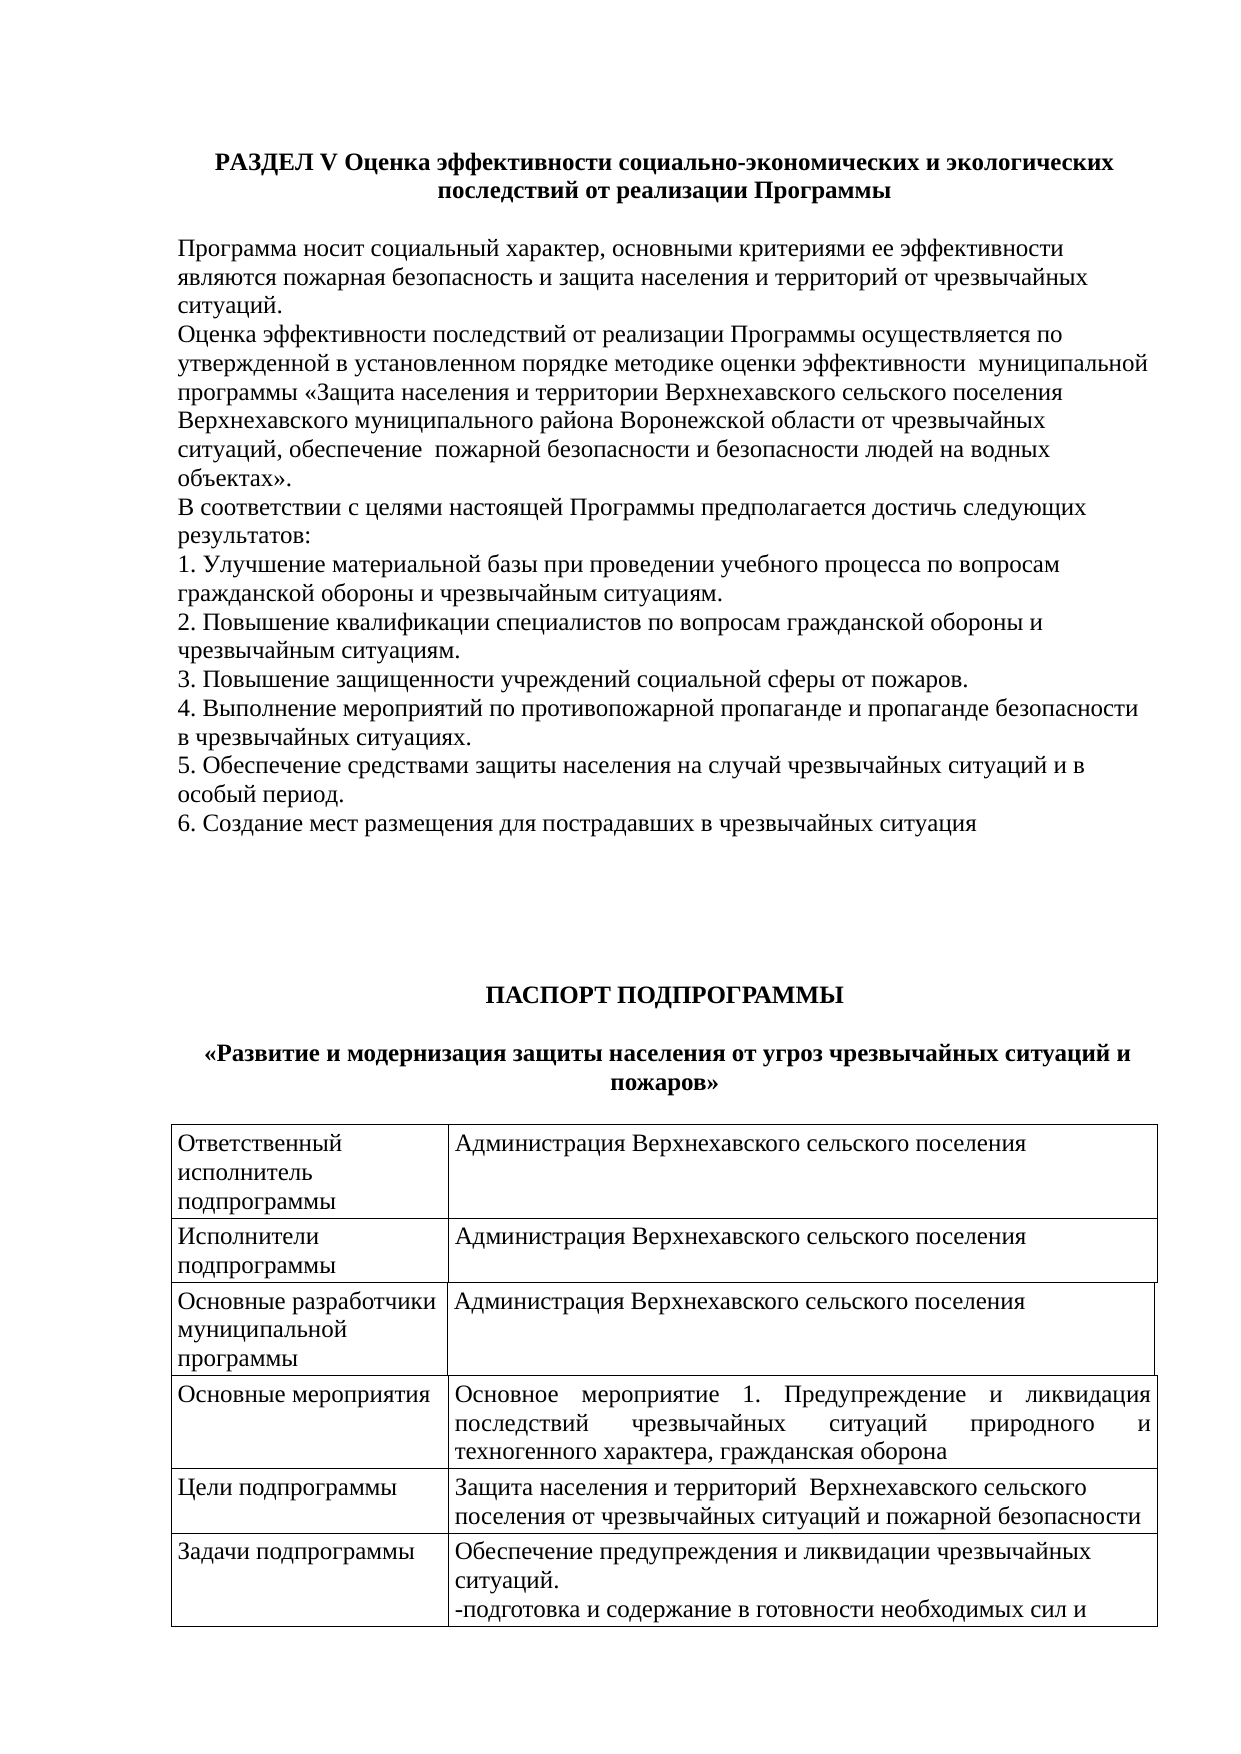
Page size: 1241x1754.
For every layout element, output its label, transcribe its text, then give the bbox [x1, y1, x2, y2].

text 2. Повышение квалификации специалистов по вопросам гражданской обороны и чрезвычайным ситуациям. [177, 607, 1152, 664]
text 4. Выполнение мероприятий по противопожарной пропаганде и пропаганде безопасности в чрезвычайных ситуациях. [177, 693, 1152, 751]
text РАЗДЕЛ V Оценка эффективности социально-экономических и экологических последствий от реализации Программы [177, 147, 1152, 204]
table_cell Основное мероприятие 1. Предупреждение и ликвидация последствий чрезвычайных ситуаций природного и техногенного характера, гражданская оборона [449, 1376, 1157, 1468]
text Оценка эффективности последствий от реализации Программы осуществляется по утвержденной в установленном порядке методике оценки эффективности муниципальной программы «Защита населения и территории Верхнехавского сельского поселения Верхнехавского муниципального района Воронежской области от чрезвычайных ситуаций, обеспечение пожарной безопасности и безопасности людей на водных объектах». [177, 319, 1152, 492]
table_cell Основные разработчики муниципальной программы [172, 1283, 447, 1375]
table_cell Задачи подпрограммы [172, 1534, 448, 1626]
text 5. Обеспечение средствами защиты населения на случай чрезвычайных ситуаций и в особый период. [177, 751, 1152, 808]
text В соответствии с целями настоящей Программы предполагается достичь следующих результатов: [177, 492, 1152, 549]
table_cell Защита населения и территорий Верхнехавского сельского поселения от чрезвычайных ситуаций и пожарной безопасности [449, 1469, 1157, 1532]
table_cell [449, 1534, 1157, 1626]
text «Развитие и модернизация защиты населения от угроз чрезвычайных ситуаций и пожаров» [177, 1038, 1152, 1096]
table_cell Администрация Верхнехавского сельского поселения [448, 1283, 1154, 1375]
text 3. Повышение защищенности учреждений социальной сферы от пожаров. [177, 664, 1152, 693]
table_cell Основные мероприятия [172, 1376, 448, 1468]
text 6. Создание мест размещения для пострадавших в чрезвычайных ситуация [177, 808, 1152, 837]
table_cell Администрация Верхнехавского сельского поселения [449, 1219, 1157, 1282]
table_header Ответственный исполнитель подпрограммы [172, 1125, 448, 1217]
text ПАСПОРТ ПОДПРОГРАММЫ [177, 981, 1152, 1009]
table_header Администрация Верхнехавского сельского поселения [449, 1125, 1157, 1217]
table_cell Цели подпрограммы [172, 1469, 448, 1532]
text 1. Улучшение материальной базы при проведении учебного процесса по вопросам гражданской обороны и чрезвычайным ситуациям. [177, 549, 1152, 607]
text Программа носит социальный характер, основными критериями ее эффективности являются пожарная безопасность и защита населения и территорий от чрезвычайных ситуаций. [177, 233, 1152, 319]
table_cell Исполнители подпрограммы [172, 1219, 448, 1282]
